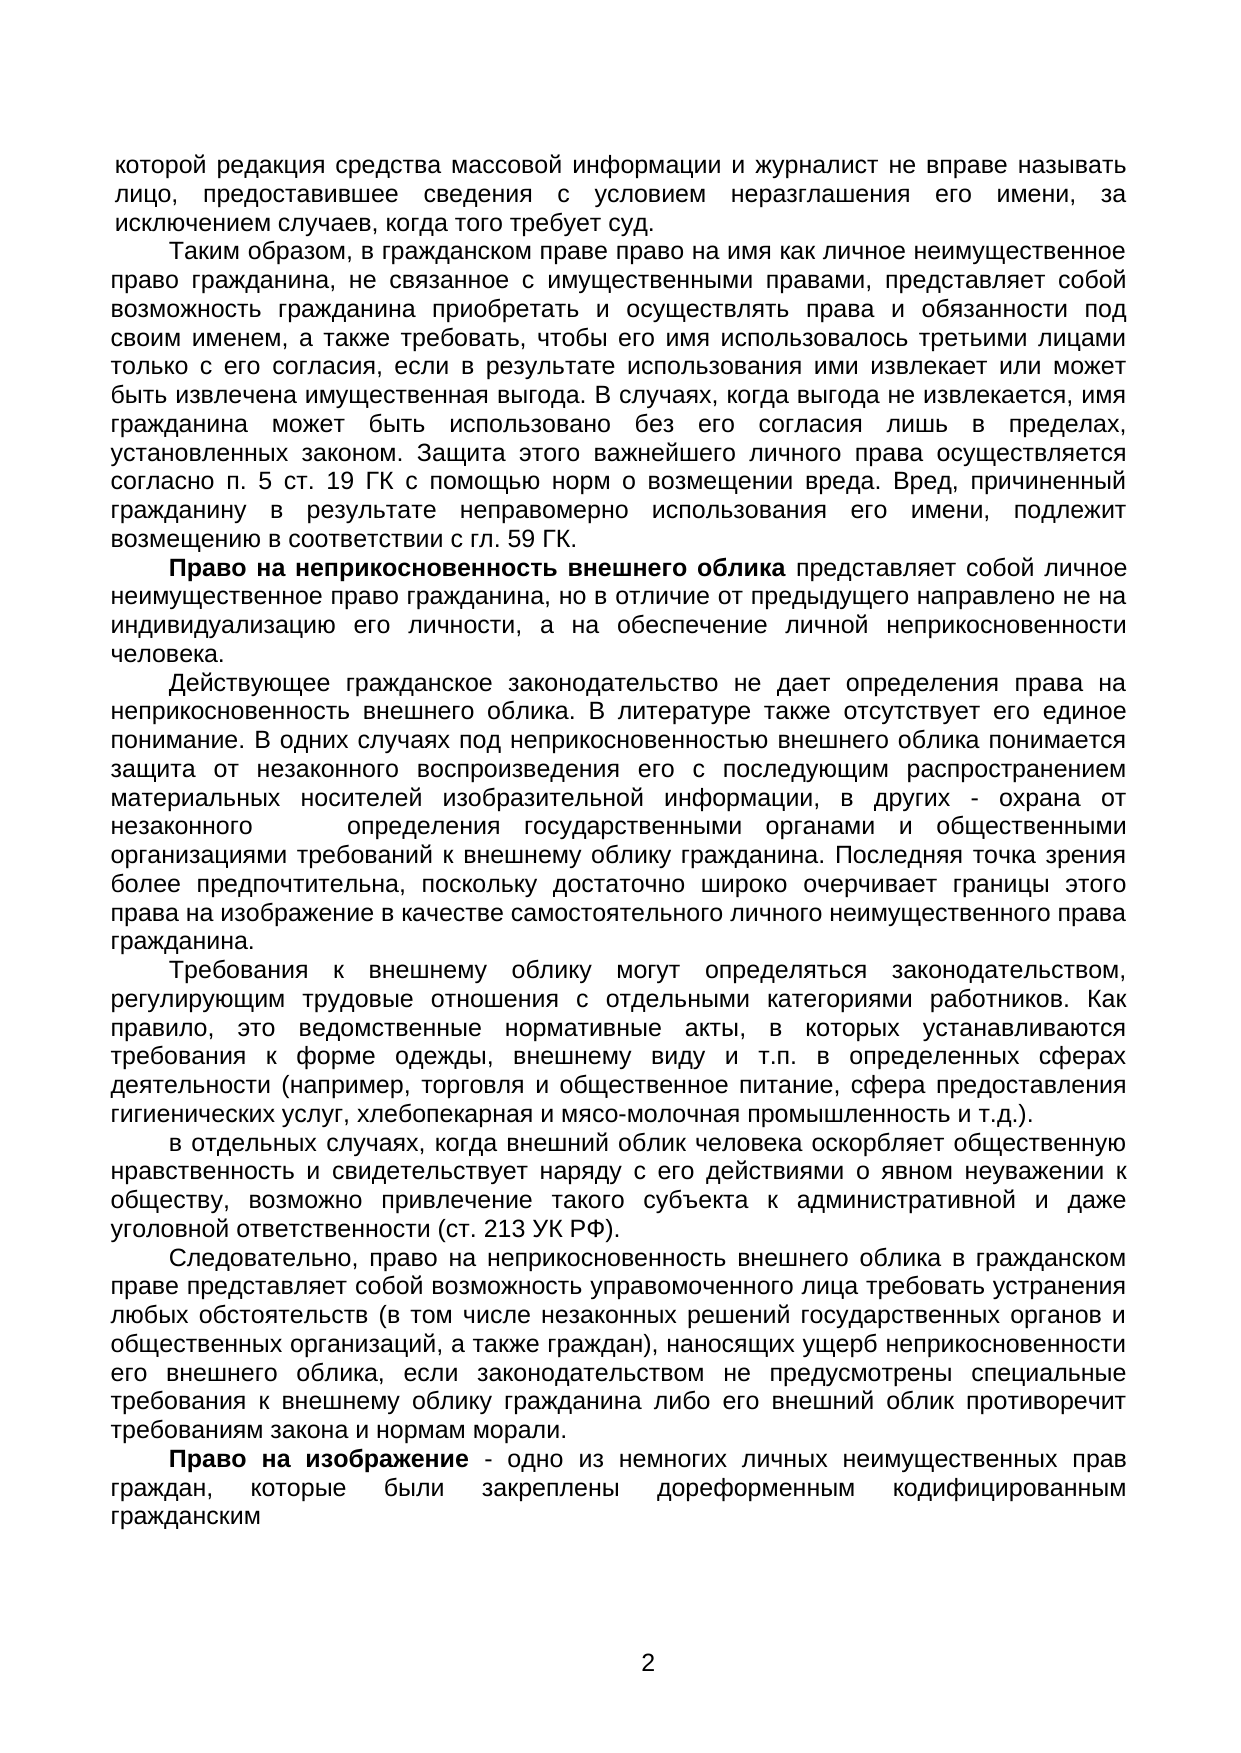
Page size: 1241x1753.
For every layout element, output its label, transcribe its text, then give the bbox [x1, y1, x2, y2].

text которой редакция средства массовой информации и журналист не вправе называть лицо, предоставившее сведения с условием неразглашения его имени, за исключением случаев, когда того требует суд. [114, 150, 1128, 236]
text Требования к внешнему облику могут определяться законодательством, регулирующим трудовые отношения с отдельными категориями работников. Как правило, это ведомственные нормативные акты, в которых устанавливаются требования к форме одежды, внешнему виду и т.п. в определенных сферах деятельности (например, торговля и общественное питание, сфера предоставления гигиенических услуг, хлебопекарная и мясо-молочная промышленность и т.д.). [110, 955, 1128, 1127]
text Право на неприкосновенность внешнего облика представляет собой личное неимущественное право гражданина, но в отличие от предыдущего направлено не на индивидуализацию его личности, а на обеспечение личной неприкосновенности человека. [110, 552, 1128, 667]
text Следовательно, право на неприкосновенность внешнего облика в гражданском праве представляет собой возможность управомоченного лица требовать устранения любых обстоятельств (в том числе незаконных решений государственных органов и общественных организаций, а также граждан), наносящих ущерб неприкосновенности его внешнего облика, если законодательством не предусмотрены специальные требования к внешнему облику гражданина либо его внешний облик противоречит требованиям закона и нормам морали. [110, 1242, 1128, 1444]
text в отдельных случаях, когда внешний облик человека оскорбляет общественную нравственность и свидетельствует наряду с его действиями о явном неуважении к обществу, возможно привлечение такого субъекта к административной и даже уголовной ответственности (ст. 213 УК РФ). [110, 1127, 1128, 1242]
text Право на изображение - одно из немногих личных неимущественных прав граждан, которые были закреплены дореформенным кодифицированным гражданским [110, 1444, 1128, 1530]
text Действующее гражданское законодательство не дает определения права на неприкосновенность внешнего облика. В литературе также отсутствует его единое понимание. В одних случаях под неприкосновенностью внешнего облика понимается защита от незаконного воспроизведения его с последующим распространением материальных носителей изобразительной информации, в других - охрана от незаконного определения государственными органами и общественными организациями требований к внешнему облику гражданина. Последняя точка зрения более предпочтительна, поскольку достаточно широко очерчивает границы этого права на изображение в качестве самостоятельного личного неимущественного права гражданина. [110, 667, 1128, 955]
text Таким образом, в гражданском праве право на имя как личное неимущественное право гражданина, не связанное с имущественными правами, представляет собой возможность гражданина приобретать и осуществлять права и обязанности под своим именем, а также требовать, чтобы его имя использовалось третьими лицами только с его согласия, если в результате использования ими извлекает или может быть извлечена имущественная выгода. В случаях, когда выгода не извлекается, имя гражданина может быть использовано без его согласия лишь в пределах, установленных законом. Защита этого важнейшего личного права осуществляется согласно п. 5 ст. 19 ГК с помощью норм о возмещении вреда. Вред, причиненный гражданину в результате неправомерно использования его имени, подлежит возмещению в соответствии с гл. 59 ГК. [110, 236, 1128, 552]
